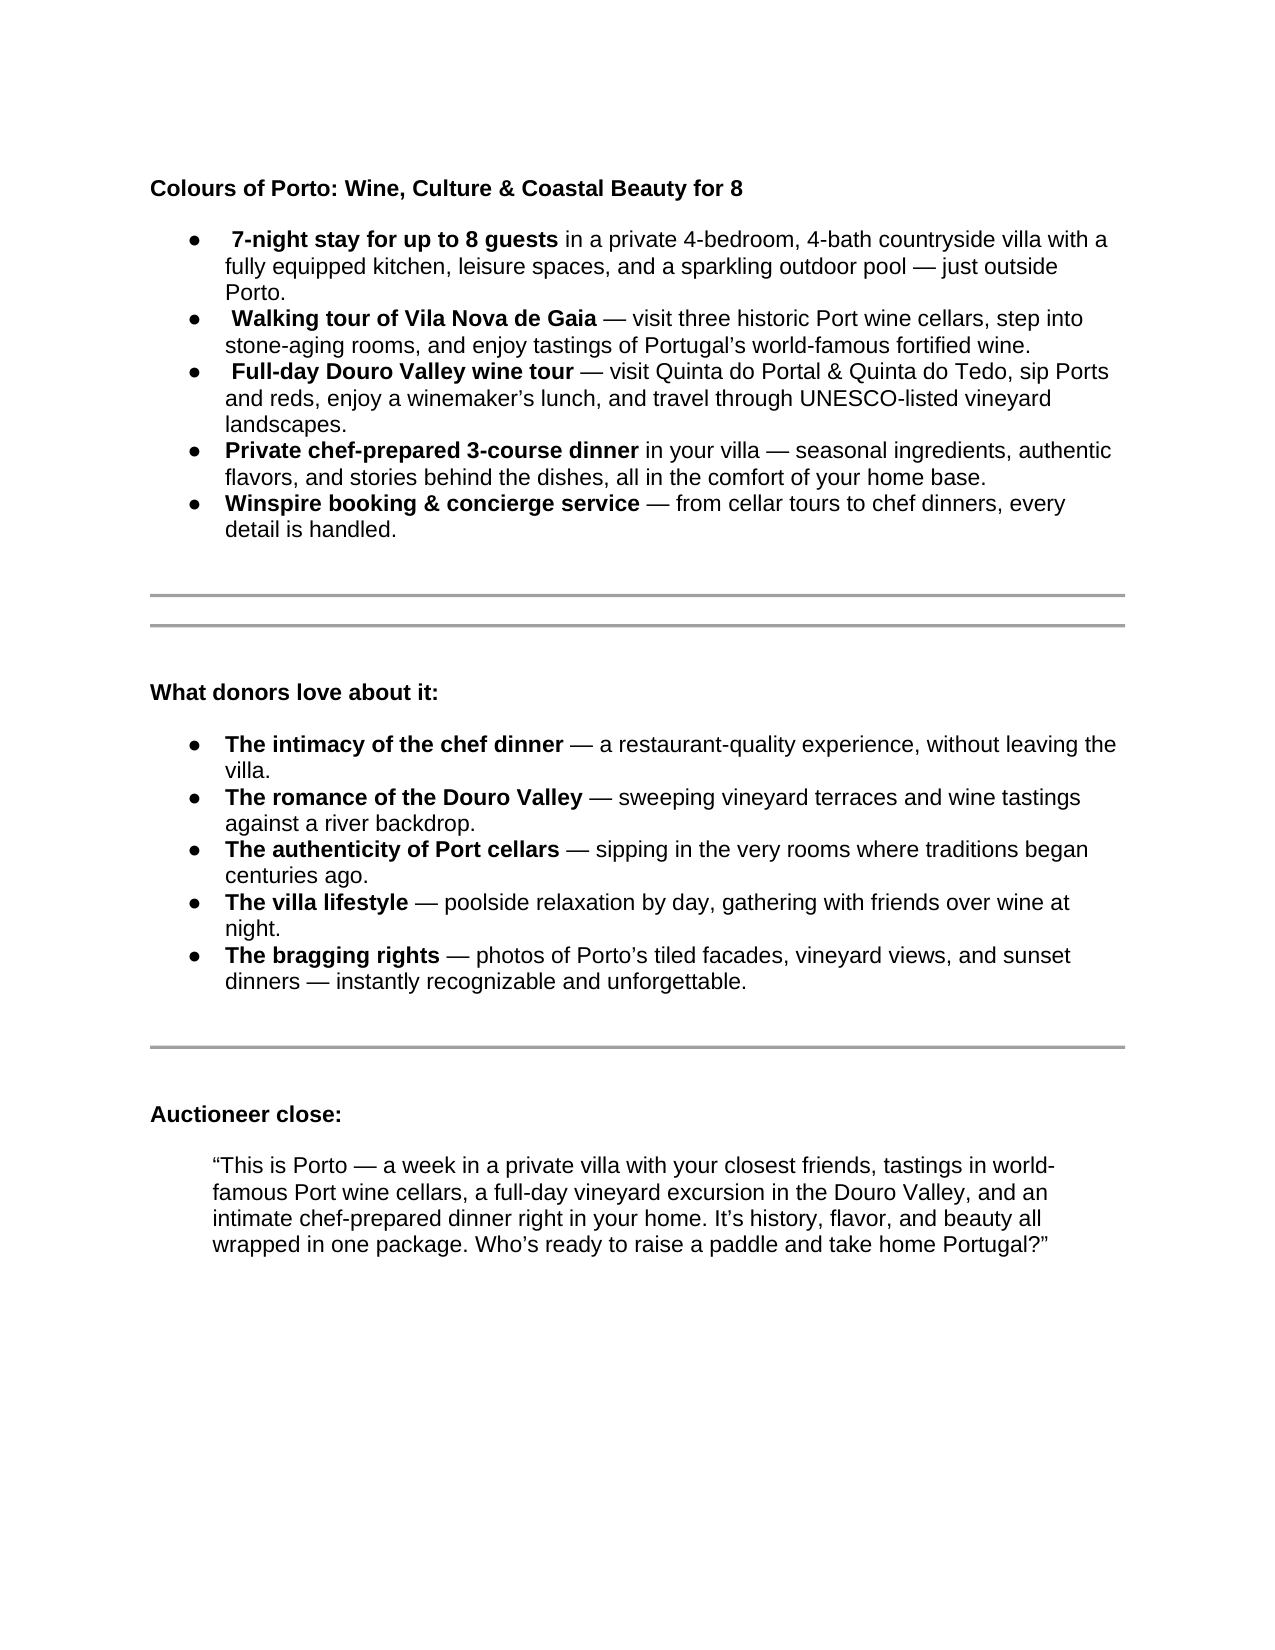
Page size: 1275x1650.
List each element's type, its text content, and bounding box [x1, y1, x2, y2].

list Winspire booking & concierge service — from cellar tours to chef dinners, every detail is handled. [187, 490, 1125, 569]
text “This is Porto — a week in a private villa with your closest friends, tastings in world-famous Port wine cellars, a full-day vineyard excursion in the Douro Valley, and an intimate chef-prepared dinner right in your home. It’s history, flavor, and beauty all wrapped in one package. Who’s ready to raise a paddle and take home Portugal?” [212, 1152, 1062, 1258]
list Private chef-prepared 3-course dinner in your villa — seasonal ingredients, authentic flavors, and stories behind the dishes, all in the comfort of your home base. [187, 437, 1125, 490]
list The villa lifestyle — poolside relaxation by day, gathering with friends over wine at night. [187, 889, 1125, 942]
text Colours of Porto: Wine, Culture & Coastal Beauty for 8 [150, 175, 1125, 201]
list Full-day Douro Valley wine tour — visit Quinta do Portal & Quinta do Tedo, sip Ports and reds, enjoy a winemaker’s lunch, and travel through UNESCO-listed vineyard landscapes. [187, 358, 1125, 437]
list The bragging rights — photos of Porto’s tiled facades, vineyard views, and sunset dinners — instantly recognizable and unforgettable. [187, 942, 1125, 1021]
list The intimacy of the chef dinner — a restaurant-quality experience, without leaving the villa. [187, 731, 1125, 783]
text Auctioneer close: [150, 1101, 1125, 1127]
list Walking tour of Vila Nova de Gaia — visit three historic Port wine cellars, step into stone-aging rooms, and enjoy tastings of Portugal’s world-famous fortified wine. [187, 305, 1125, 358]
list The authenticity of Port cellars — sipping in the very rooms where traditions began centuries ago. [187, 836, 1125, 889]
list The romance of the Douro Valley — sweeping vineyard terraces and wine tastings against a river backdrop. [187, 783, 1125, 836]
text What donors love about it: [150, 679, 1125, 706]
list 7-night stay for up to 8 guests in a private 4-bedroom, 4-bath countryside villa with a fully equipped kitchen, leisure spaces, and a sparkling outdoor pool — just outside Porto. [187, 226, 1125, 305]
